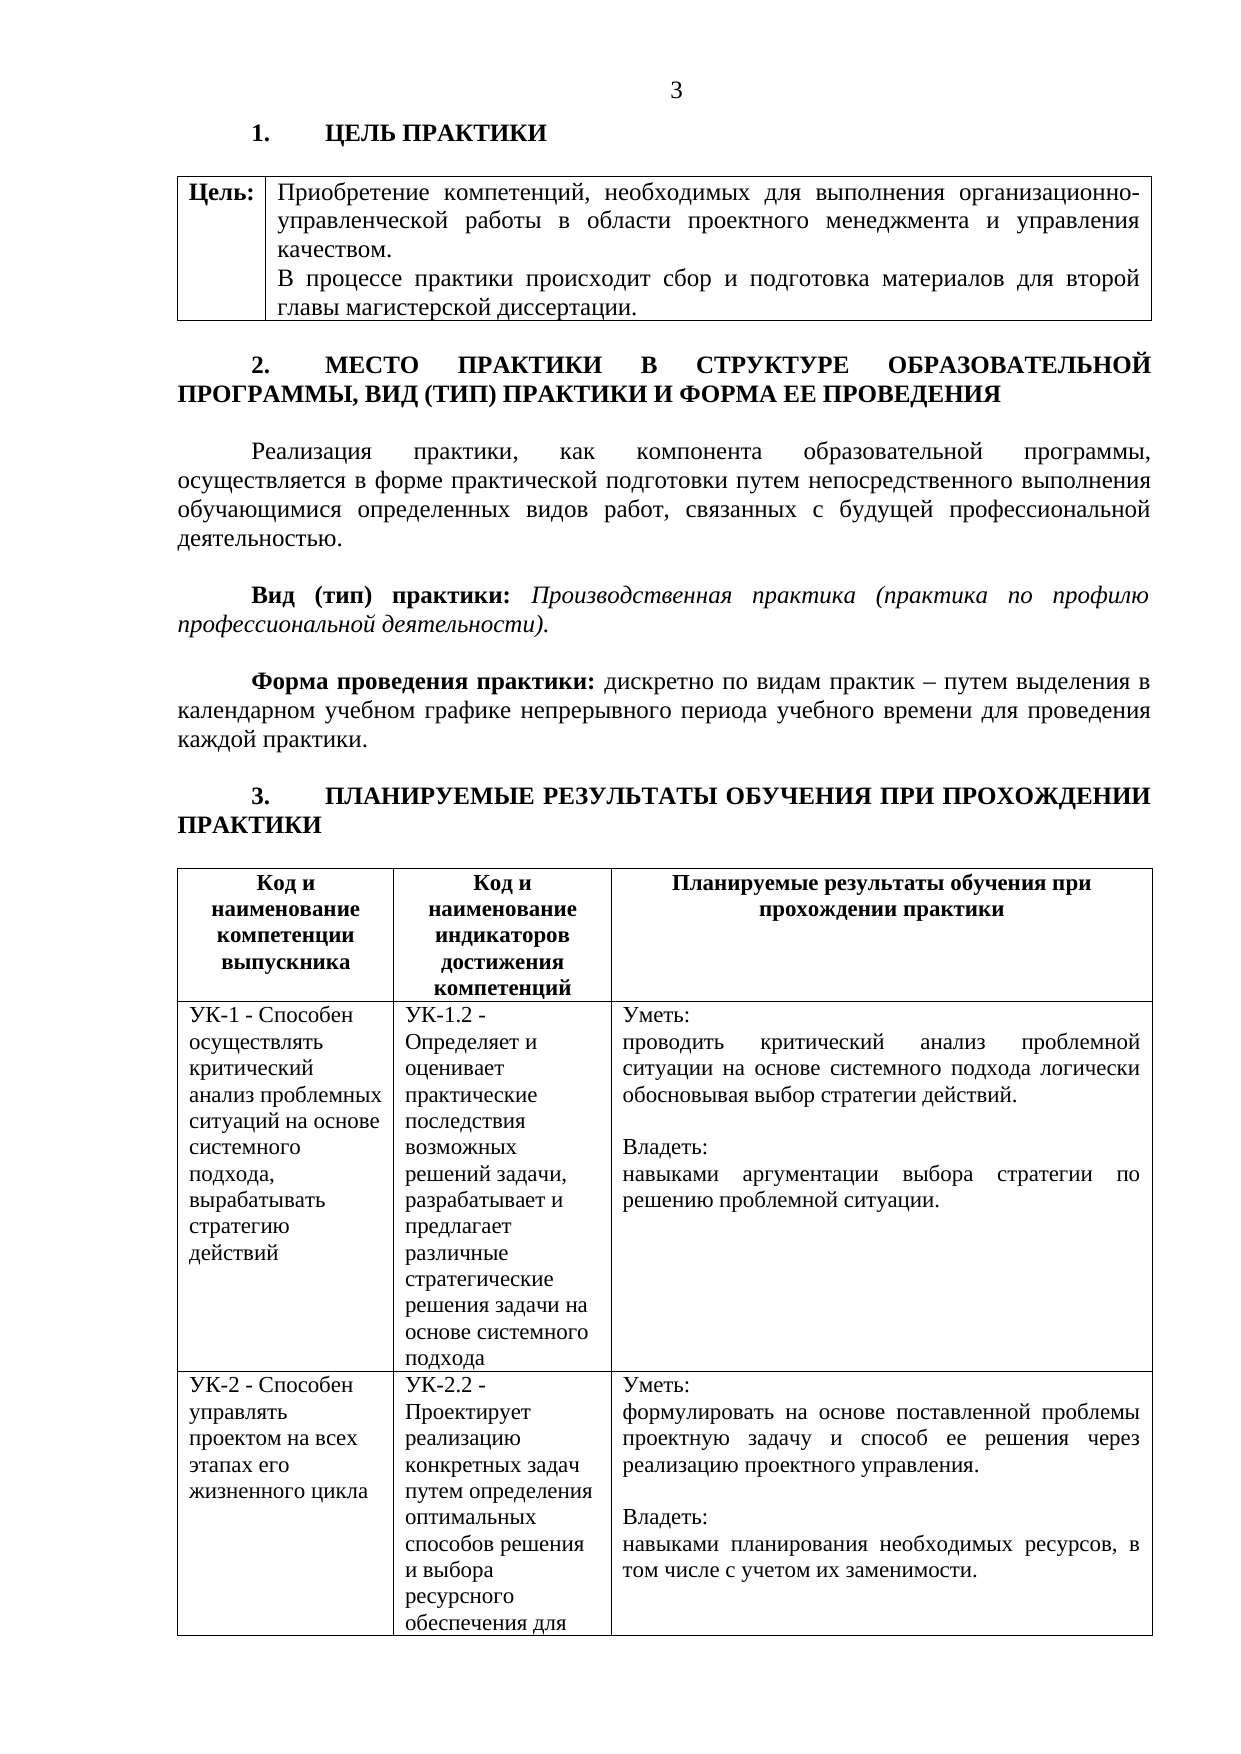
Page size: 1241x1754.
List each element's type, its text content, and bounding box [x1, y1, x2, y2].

table_header Код и наименование компетенции выпускника [178, 869, 393, 1001]
table_header Планируемые результаты обучения при прохождении практики [612, 869, 1152, 1001]
list МЕСТО ПРАКТИКИ В СТРУКТУРЕ ОБРАЗОВАТЕЛЬНОЙ ПРОГРАММЫ, ВИД (ТИП) ПРАКТИКИ И ФОРМА ЕЕ ПРОВЕДЕНИЯ [177, 350, 1152, 408]
table_header Код и наименование индикаторов достижения компетенций [394, 869, 611, 1001]
table_header Цель: [178, 177, 265, 320]
list ПЛАНИРУЕМЫЕ РЕЗУЛЬТАТЫ ОБУЧЕНИЯ ПРИ ПРОХОЖДЕНИИ ПРАКТИКИ [177, 781, 1152, 839]
text Форма проведения практики: дискретно по видам практик – путем выделения в календарном учебном графике непрерывного периода учебного времени для проведения каждой практики. [177, 666, 1152, 753]
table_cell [394, 1372, 611, 1635]
table_cell УК-1 - Способен осуществлять критический анализ проблемных ситуаций на основе системного подхода, вырабатывать стратегию действий [178, 1002, 393, 1371]
table_header Приобретение компетенций, необходимых для выполнения организационно-управленческой работы в области проектного менеджмента и управления качеством. В процессе практики происходит сбор и подготовка материалов для второй главы магистерской диссертации. [266, 177, 1151, 320]
text Реализация практики, как компонента образовательной программы, осуществляется в форме практической подготовки путем непосредственного выполнения обучающимися определенных видов работ, связанных с будущей профессиональной деятельностью. [177, 436, 1152, 551]
list ЦЕЛЬ ПРАКТИКИ [177, 118, 1152, 147]
table_cell УК-1.2 - Определяет и оценивает практические последствия возможных решений задачи, разрабатывает и предлагает различные стратегические решения задачи на основе системного подхода [394, 1002, 611, 1371]
text Вид (тип) практики: Производственная практика (практика по профилю профессиональной деятельности). [177, 580, 1152, 638]
table_cell Уметь: проводить критический анализ проблемной ситуации на основе системного подхода логически обосновывая выбор стратегии действий. Владеть: навыками аргументации выбора стратегии по решению проблемной ситуации. [612, 1002, 1152, 1371]
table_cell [612, 1372, 1152, 1635]
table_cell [178, 1372, 393, 1635]
